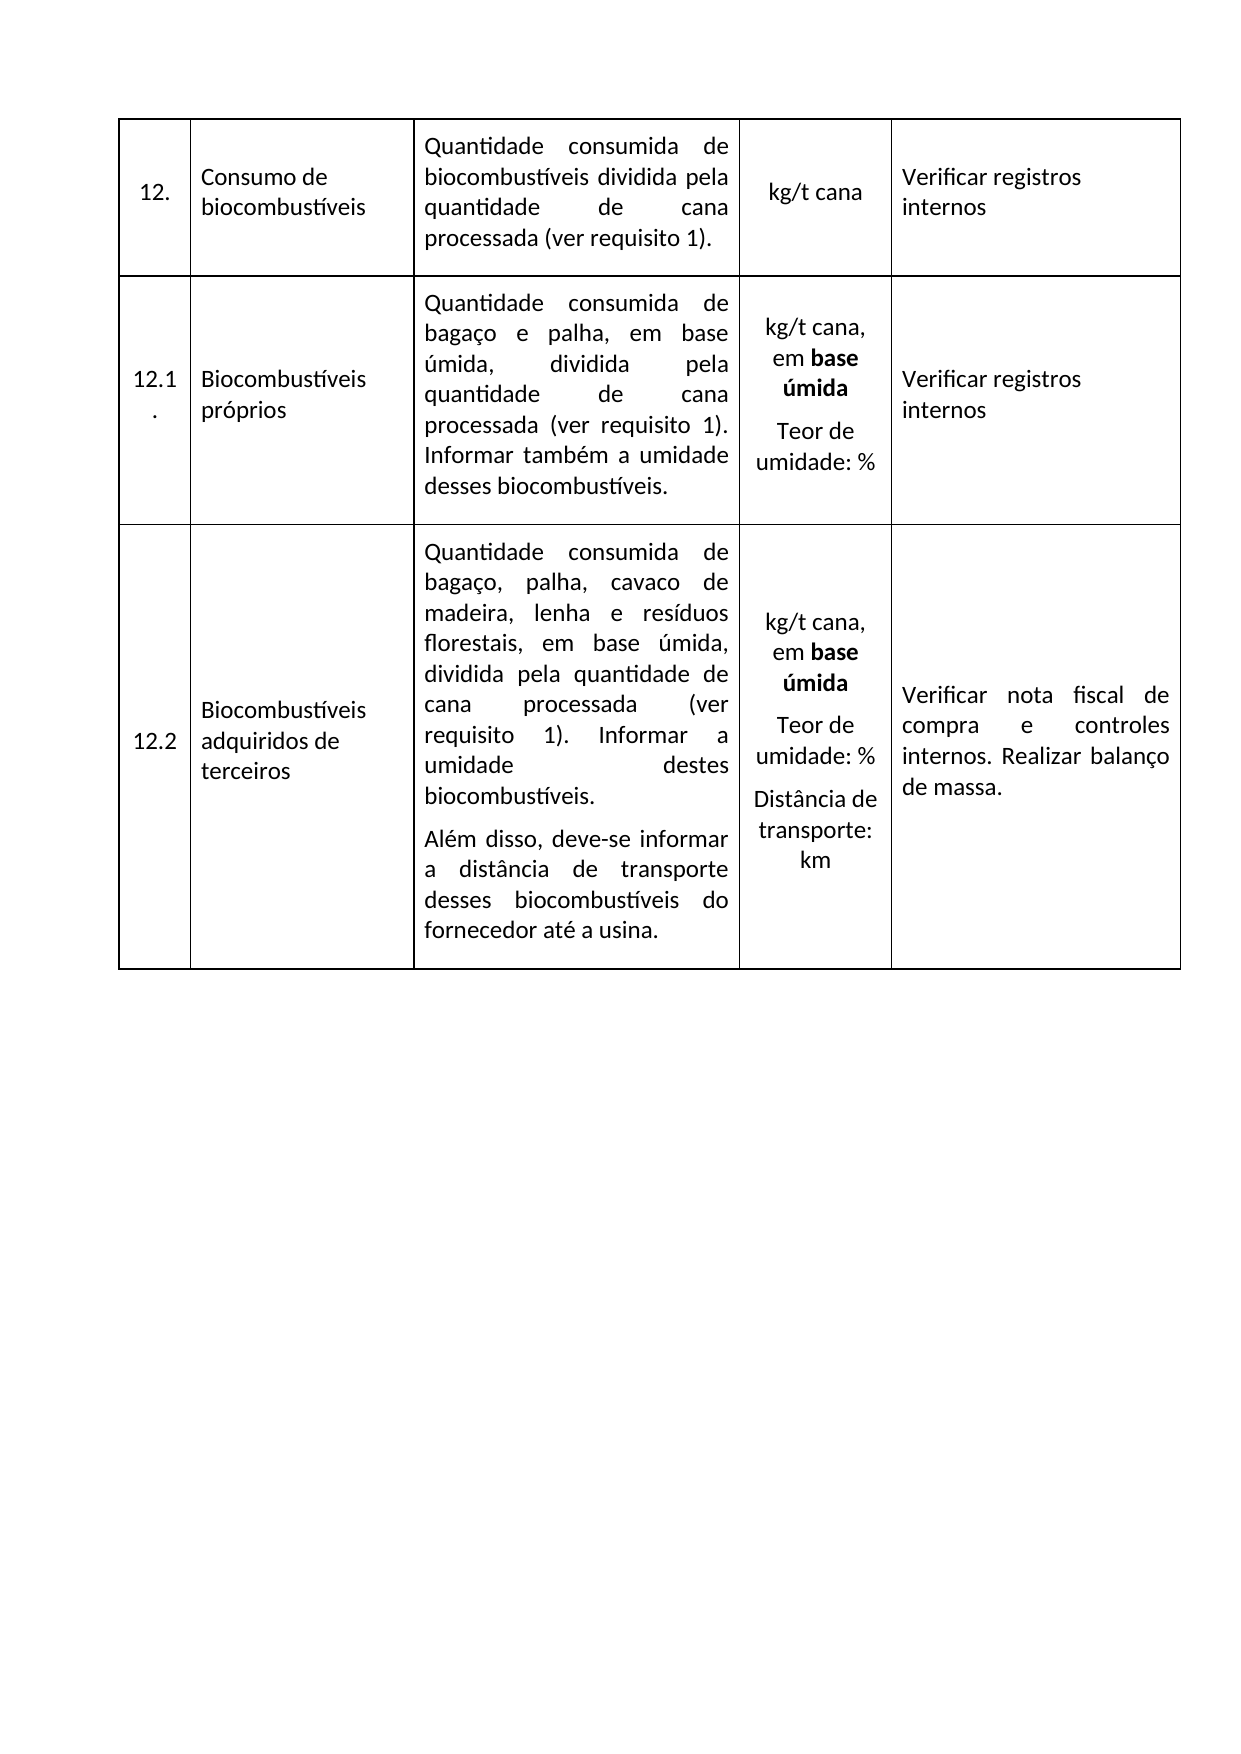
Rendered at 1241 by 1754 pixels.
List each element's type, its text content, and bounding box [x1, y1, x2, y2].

table_cell kg/t cana, em base úmida Teor de umidade: % Distância de transporte: km [740, 525, 891, 968]
table_cell 12.2 [120, 525, 190, 968]
table_cell Quantidade consumida de biocombustíveis dividida pela quantidade de cana processada (ver requisito 1). [415, 120, 739, 275]
table_cell Verificar registros internos [892, 120, 1180, 275]
table_cell 12.1. [120, 277, 190, 524]
table_cell 12. [120, 120, 190, 275]
table_cell Consumo de biocombustíveis [191, 120, 413, 275]
table_cell Verificar nota fiscal de compra e controles internos. Realizar balanço de massa. [892, 525, 1180, 968]
table_cell Quantidade consumida de bagaço, palha, cavaco de madeira, lenha e resíduos florestais, em base úmida, dividida pela quantidade de cana processada (ver requisito 1). Informar a umidade destes biocombustíveis. Além disso, deve-se informar a distância de transporte desses biocombustíveis do fornecedor até a usina. [415, 525, 739, 968]
table_cell kg/t cana [740, 120, 891, 275]
table_cell Quantidade consumida de bagaço e palha, em base úmida, dividida pela quantidade de cana processada (ver requisito 1). Informar também a umidade desses biocombustíveis. [415, 277, 739, 524]
table_cell Biocombustíveis próprios [191, 277, 413, 524]
table_cell Biocombustíveis adquiridos de terceiros [191, 525, 413, 968]
table_cell kg/t cana, em base úmida Teor de umidade: % [740, 277, 891, 524]
table_cell Verificar registros internos [892, 277, 1180, 524]
